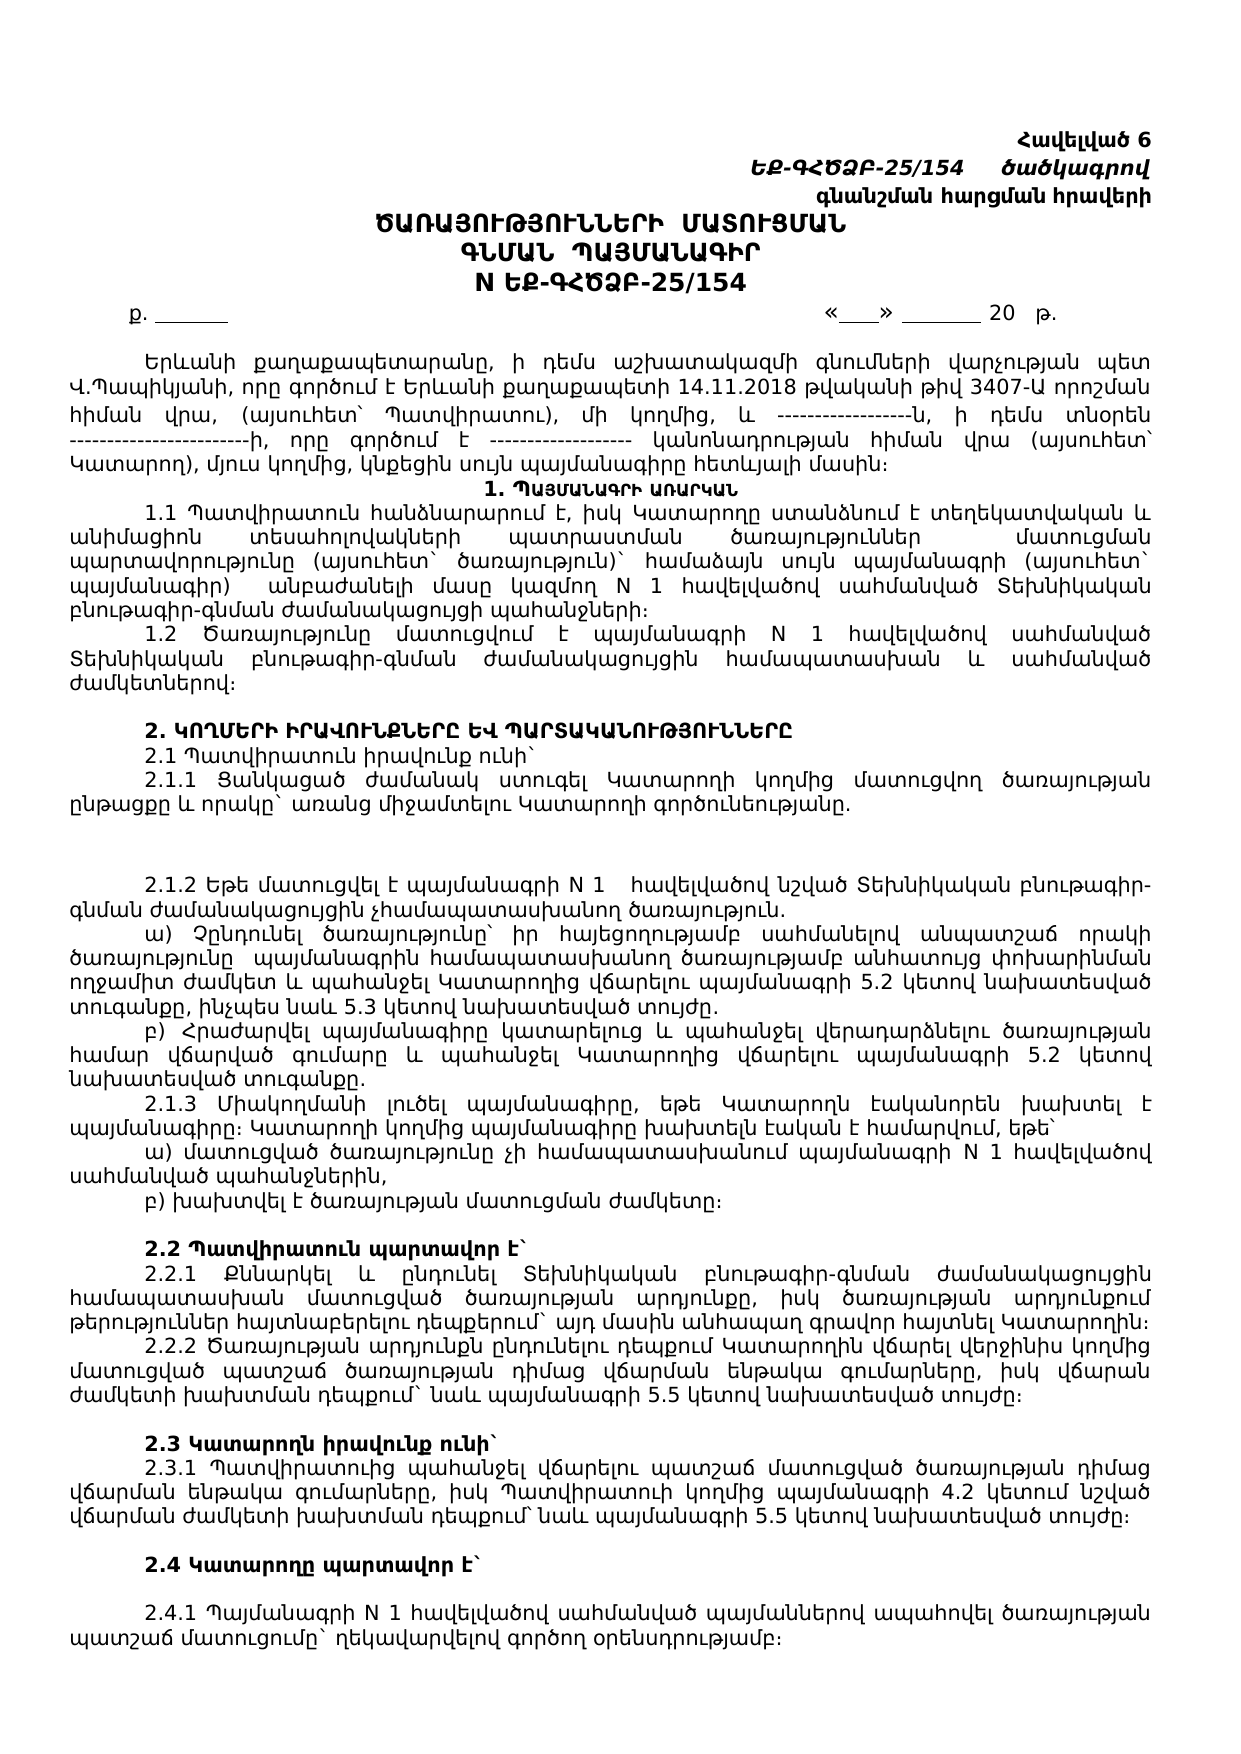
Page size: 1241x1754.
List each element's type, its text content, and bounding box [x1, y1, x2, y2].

text 2.2.1 Քննարկել և ընդունել Տեխնիկական բնութագիր-գնման ժամանակացույցին համապատասխան մատուցված ծառայության արդյունքը, իսկ ծառայության արդյունքում թերություններ հայտնաբերելու դեպքերում` այդ մասին անհապաղ գրավոր հայտնել Կատարողին։ [69, 1262, 1152, 1334]
text ԳՆՄԱՆ ՊԱՅՄԱՆԱԳԻՐ [54, 239, 1152, 268]
text գնանշման հարցման հրավերի [69, 181, 1152, 209]
text 2.1.1 Ցանկացած ժամանակ ստուգել Կատարողի կողմից մատուցվող ծառայության ընթացքը և որակը` առանց միջամտելու Կատարողի գործունեությանը. [69, 768, 1152, 816]
text 1.1 Պատվիրատուն հանձնարարում է, իսկ Կատարողը ստանձնում է տեղեկատվական և անիմացիոն տեսահոլովակների պատրաստման ծառայություններ մատուցման պարտավորությունը (այսուհետ` ծառայություն)` համաձայն սույն պայմանագրի (այսուհետ` պայմանագիր) անբաժանելի մասը կազմող N 1 հավելվածով սահմանված Տեխնիկական բնութագիր-գնման ժամանակացույցի պահանջների։ [69, 501, 1152, 622]
text 2.2 Պատվիրատուն պարտավոր է` [69, 1237, 1152, 1262]
text 2.1.3 Միակողմանի լուծել պայմանագիրը, եթե Կատարողն էականորեն խախտել է պայմանագիրը։ Կատարողի կողմից պայմանագիրը խախտելն էական է համարվում, եթե՝ [69, 1092, 1152, 1140]
text 2.4 Կատարողը պարտավոր է` [69, 1553, 1152, 1577]
text ա) Չընդունել ծառայությունը՝ իր հայեցողությամբ սահմանելով անպատշաճ որակի ծառայությունը պայմանագրին համապատասխանող ծառայությամբ անհատույց փոխարինման ողջամիտ ժամկետ և պահանջել Կատարողից վճարելու պայմանագրի 5.2 կետով նախատեսված տուգանքը, ինչպես նաև 5.3 կետով նախատեսված տույժը. [69, 922, 1152, 1019]
text 1.2 Ծառայությունը մատուցվում է պայմանագրի N 1 հավելվածով սահմանված Տեխնիկական բնութագիր-գնման ժամանակացույցին համապատասխան և սահմանված ժամկետներով։ [69, 622, 1152, 695]
text 1. Պայմանագրի առարկան [54, 477, 1152, 501]
text ԾԱՌԱՅՈՒԹՅՈՒՆՆԵՐԻ ՄԱՏՈՒՑՄԱՆ [54, 209, 1152, 239]
text N ԵՔ-ԳՀԾՁԲ-25/154 [54, 268, 1152, 297]
text 2. ԿՈՂՄԵՐԻ ԻՐԱՎՈՒՆՔՆԵՐԸ ԵՎ ՊԱՐՏԱԿԱՆՈՒԹՅՈՒՆՆԵՐԸ [69, 719, 1152, 744]
text 2.4.1 Պայմանագրի N 1 հավելվածով սահմանված պայմաններով ապահովել ծառայության պատշաճ մատուցումը` ղեկավարվելով գործող օրենսդրությամբ։ [69, 1601, 1152, 1650]
text Հավելված 6 [69, 128, 1152, 153]
text 2.1.2 Եթե մատուցվել է պայմանագրի N 1 հավելվածով նշված Տեխնիկական բնութագիր-գնման ժամանակացույցին չհամապատասխանող ծառայություն. [69, 873, 1152, 922]
text բ) խախտվել է ծառայության մատուցման ժամկետը։ [69, 1189, 1152, 1213]
text ք. « » 20 թ. [69, 297, 1152, 326]
text 2.3 Կատարողն իրավունք ունի` [69, 1432, 1152, 1456]
text 2.3.1 Պատվիրատուից պահանջել վճարելու պատշաճ մատուցված ծառայության դիմաց վճարման ենթակա գումարները, իսկ Պատվիրատուի կողմից պայմանագրի 4.2 կետում նշված վճարման ժամկետի խախտման դեպքում՝ նաև պայմանագրի 5.5 կետով նախատեսված տույժը։ [69, 1456, 1152, 1529]
text 2.2.2 Ծառայության արդյունքն ընդունելու դեպքում Կատարողին վճարել վերջինիս կողմից մատուցված պատշաճ ծառայության դիմաց վճարման ենթակա գումարները, իսկ վճարան ժամկետի խախտման դեպքում` նաև պայմանագրի 5.5 կետով նախատեսված տույժը։ [69, 1334, 1152, 1407]
text ա) մատուցված ծառայությունը չի համապատասխանում պայմանագրի N 1 հավելվածով սահմանված պահանջներին, [69, 1140, 1152, 1189]
text 2.1 Պատվիրատուն իրավունք ունի` [69, 744, 1152, 768]
text Երևանի քաղաքապետարանը, ի դեմս աշխատակազմի գնումների վարչության պետ Վ.Պապիկյանի, որը գործում է Երևանի քաղաքապետի 14.11.2018 թվականի թիվ 3407-Ա որոշման հիման վրա, (այսուհետ՝ Պատվիրատու), մի կողմից, և ------------------ն, ի դեմս տնօրեն ------------------------ի, որը գործում է ------------------- կանոնադրության հիման վրա (այսուհետ՝ Կատարող), մյուս կողմից, կնքեցին սույն պայմանագիրը հետևյալի մասին։ [69, 350, 1152, 477]
text բ) Հրաժարվել պայմանագիրը կատարելուց և պահանջել վերադարձնելու ծառայության համար վճարված գումարը և պահանջել Կատարողից վճարելու պայմանագրի 5.2 կետով նախատեսված տուգանքը. [69, 1019, 1152, 1092]
text ԵՔ-ԳՀԾՁԲ-25/154 ծածկագրով [69, 153, 1152, 181]
